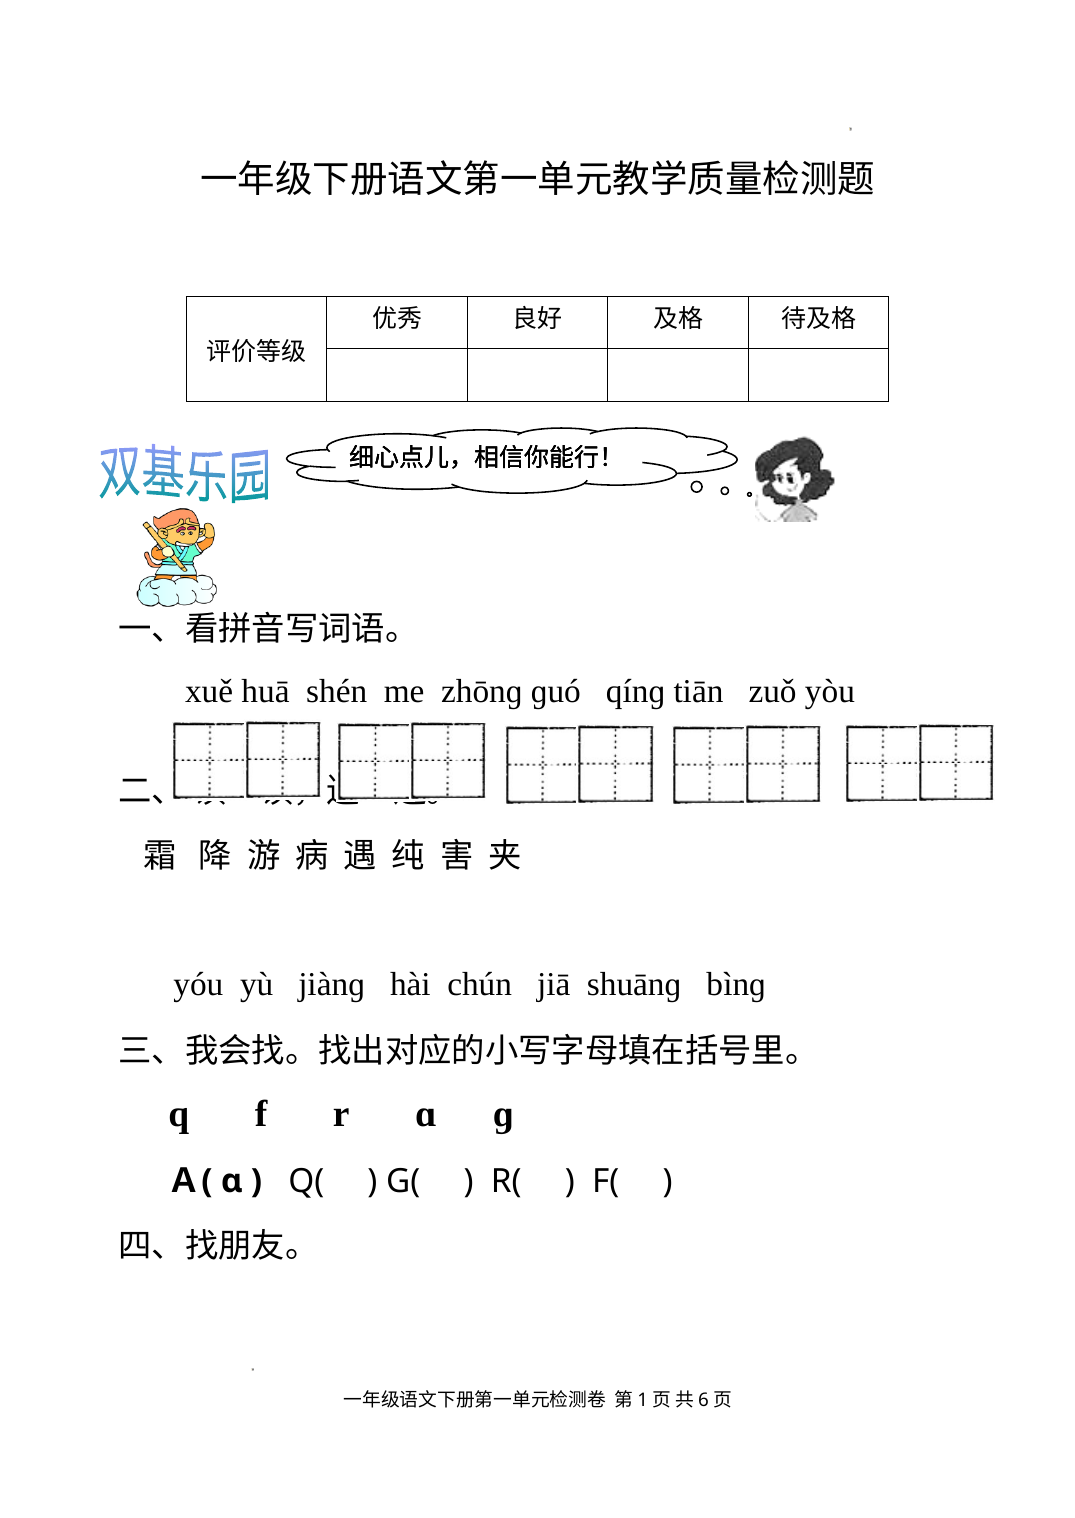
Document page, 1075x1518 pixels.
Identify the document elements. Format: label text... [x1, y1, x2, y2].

text 一年级下册语文第一单元教学质量检测题 [118, 143, 957, 208]
picture [671, 723, 822, 806]
table_header 良好 [468, 297, 607, 348]
table_cell [468, 349, 607, 401]
text 三、我会找。找出对应的小写字母填在括号里。 [118, 1016, 957, 1081]
table_cell [327, 349, 467, 401]
table_cell [608, 349, 748, 401]
text xuě huā shén me zhōnɡ ɡuó qínɡ tiān zuǒ yòu [118, 658, 957, 723]
text q f r ɑ ɡ [118, 1081, 957, 1146]
text 一、看拼音写词语。 [118, 593, 957, 658]
table_header 优秀 [327, 297, 467, 348]
table_cell [749, 349, 888, 401]
list 读一读，连一连。 [118, 756, 957, 821]
picture [171, 719, 322, 801]
text Ａ( ɑ ) Q( ) G( ) R( ) F( ) [118, 1146, 957, 1211]
text yóu yù jiànɡ hài chún jiā shuānɡ bìnɡ [118, 951, 957, 1016]
picture [844, 722, 995, 804]
text 霜 降 游 病 遇 纯 害 夹 [118, 821, 957, 886]
text 四、找朋友。 [118, 1211, 957, 1276]
picture [336, 720, 487, 802]
table_header 评价等级 [187, 297, 326, 401]
picture [504, 723, 655, 806]
table_header 待及格 [749, 297, 888, 348]
picture [755, 427, 841, 522]
table_header 及格 [608, 297, 748, 348]
picture [136, 508, 217, 593]
